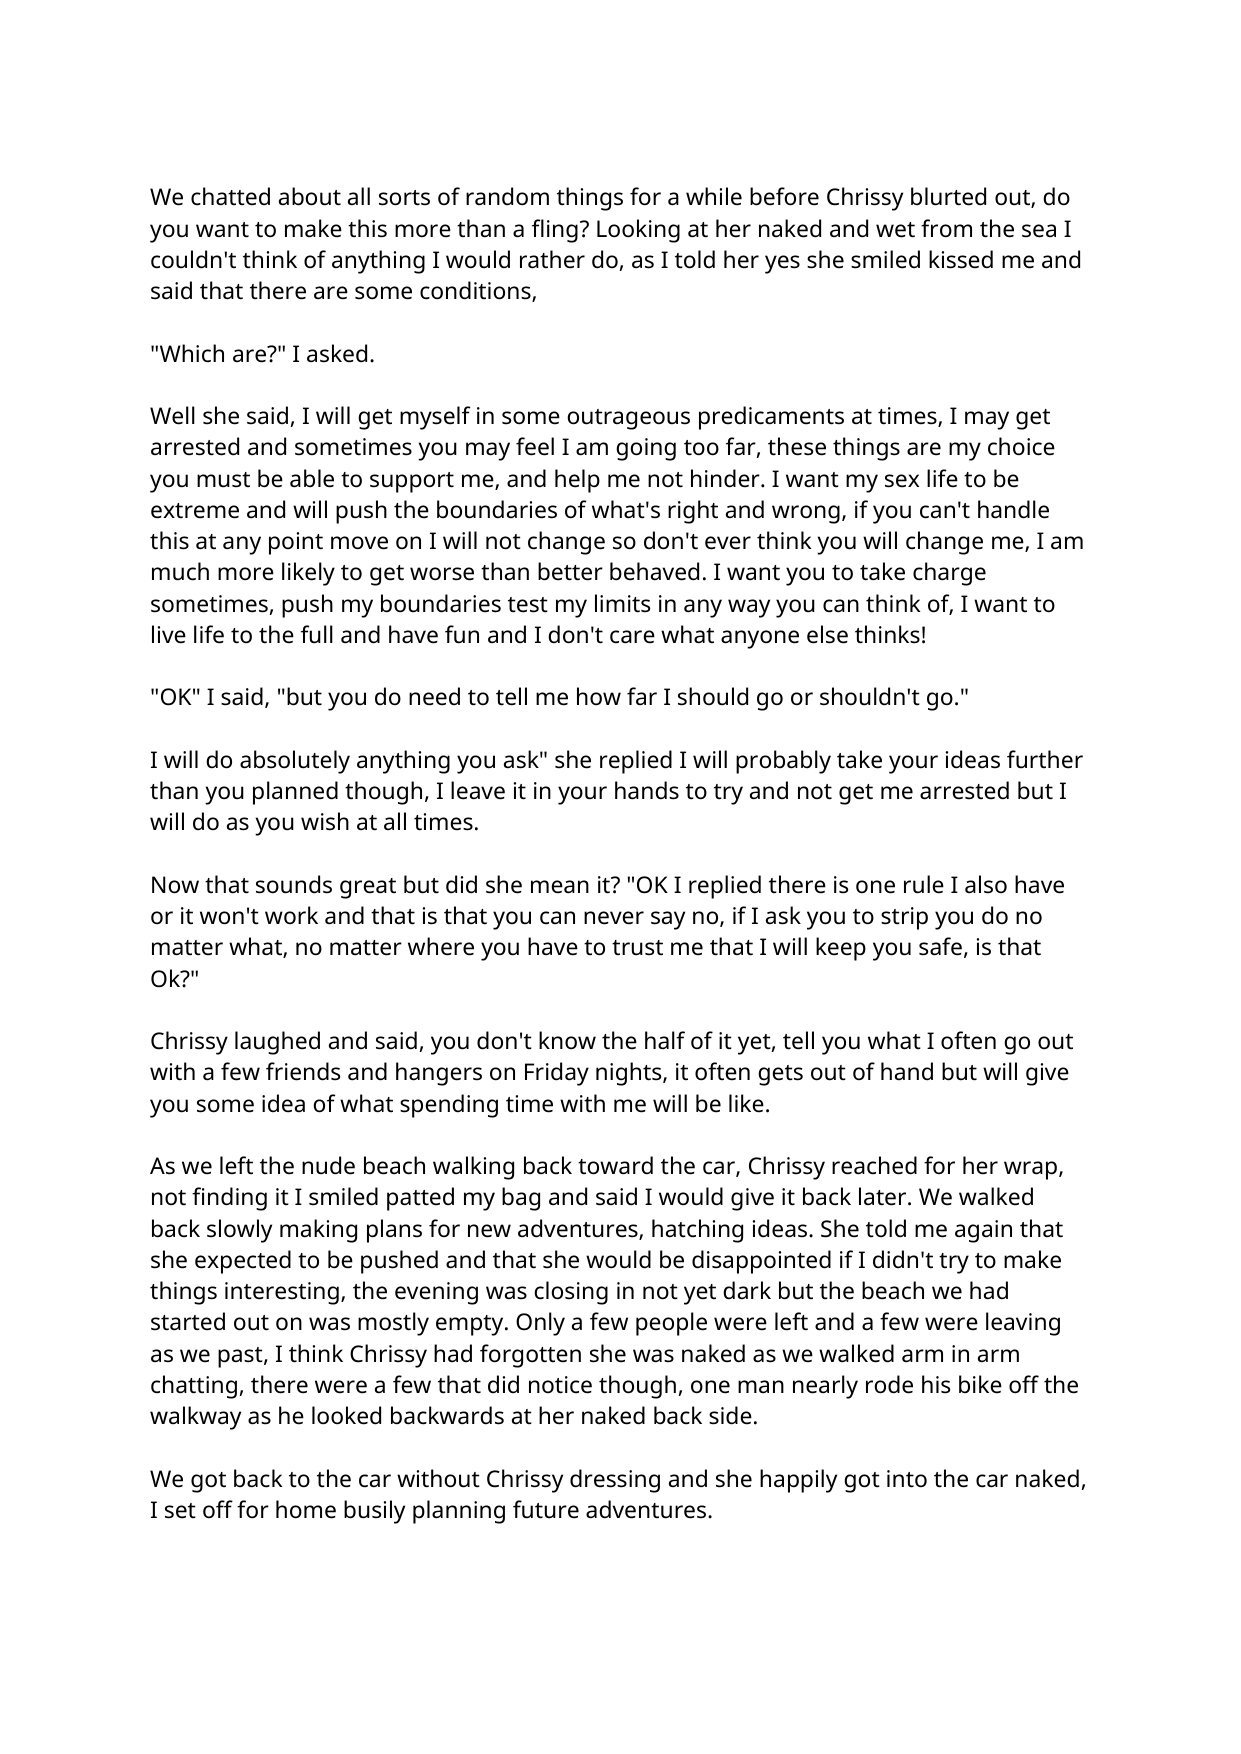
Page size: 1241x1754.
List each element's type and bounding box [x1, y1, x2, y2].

text [150, 150, 1090, 1525]
